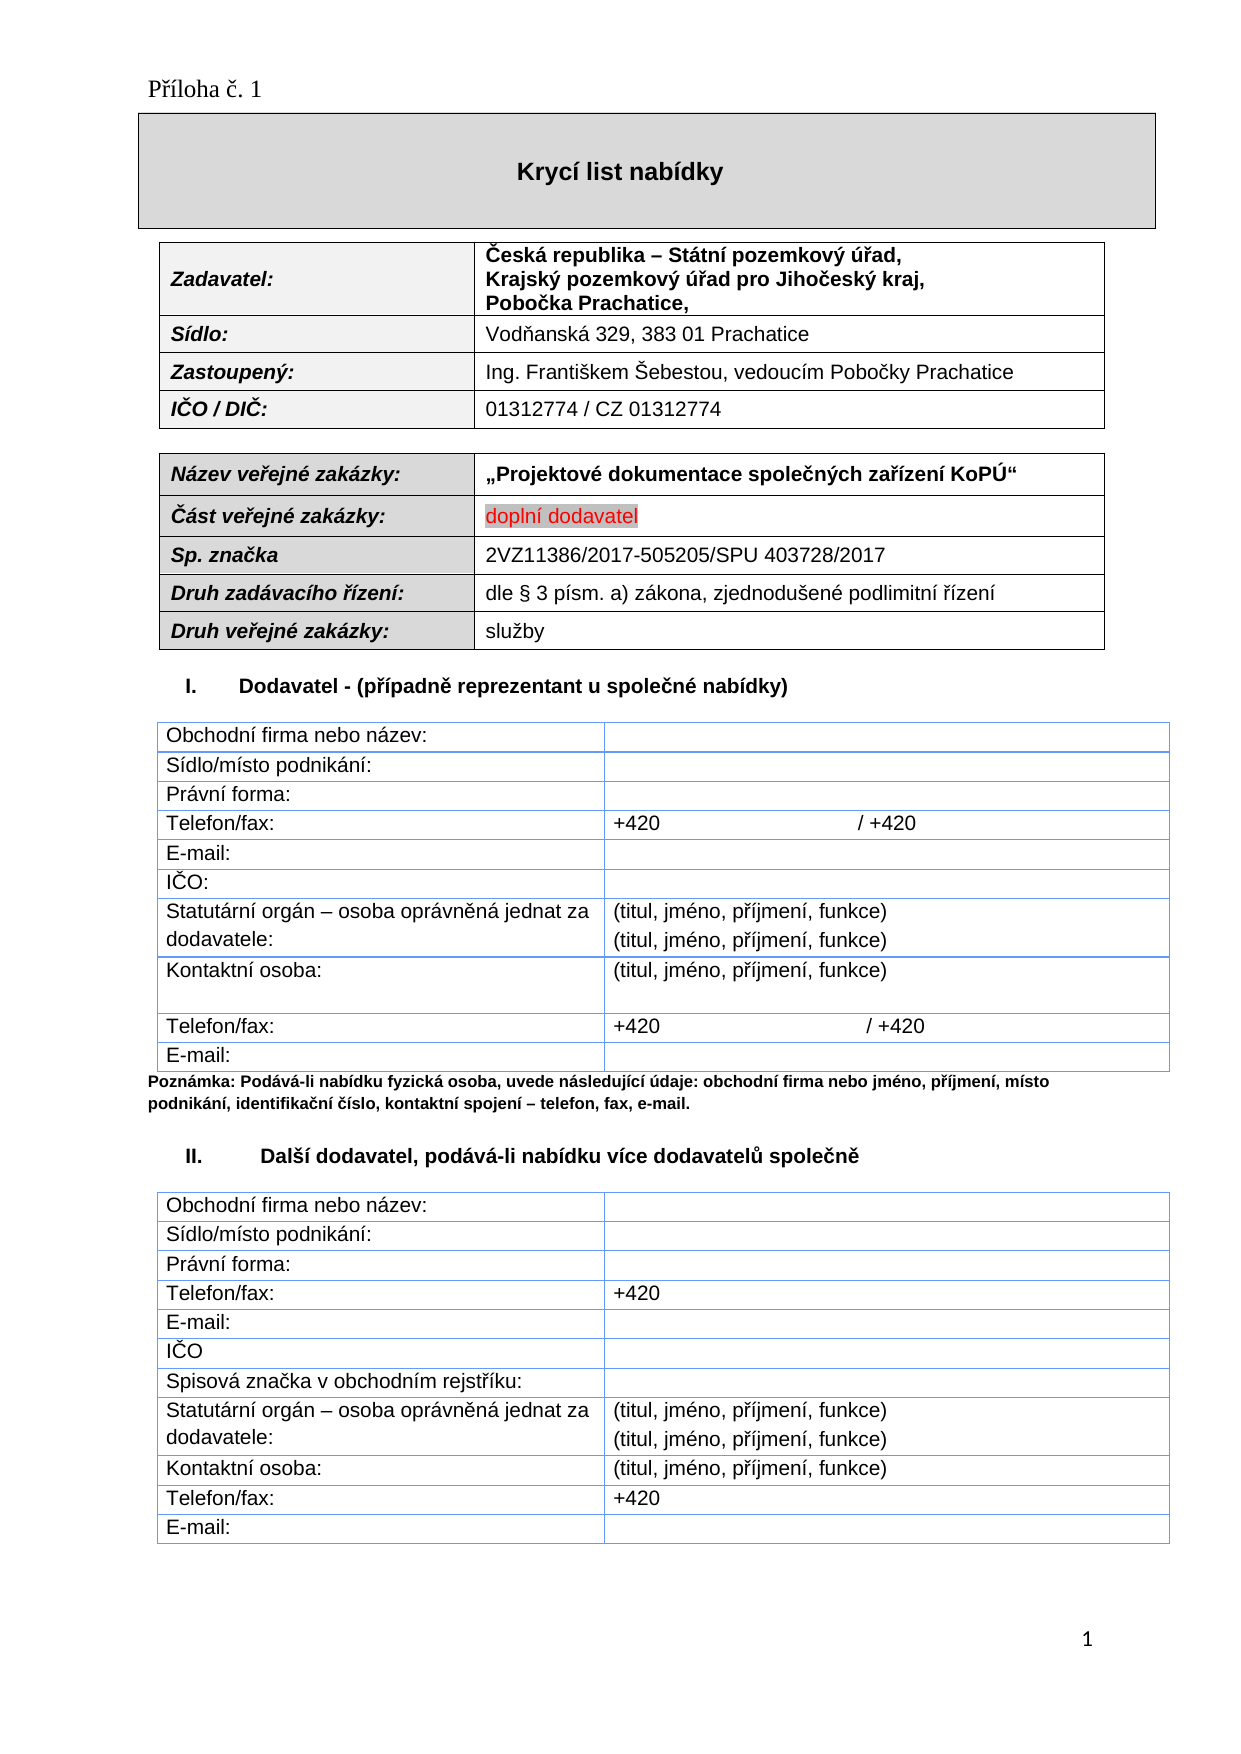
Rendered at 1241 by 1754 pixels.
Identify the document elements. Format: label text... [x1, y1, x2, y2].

text Krycí list nabídky [139, 154, 1155, 186]
table_cell [605, 1515, 1169, 1543]
table_cell (titul, jméno, příjmení, funkce) [605, 958, 1169, 1012]
table_cell [605, 1251, 1169, 1279]
table_cell [605, 1310, 1169, 1338]
table_header [605, 1193, 1169, 1221]
table_cell Právní forma: [158, 782, 604, 810]
table_cell Část veřejné zakázky: [160, 496, 474, 536]
table_cell (titul, jméno, příjmení, funkce) [605, 1456, 1169, 1484]
table_header Obchodní firma nebo název: [158, 723, 604, 751]
table_header Název veřejné zakázky: [160, 454, 474, 495]
table_cell E-mail: [158, 1515, 604, 1543]
table_cell E-mail: [158, 1043, 604, 1071]
table_header Česká republika – Státní pozemkový úřad, Krajský pozemkový úřad pro Jihočeský kraj, Pobočka Prachatice, [475, 243, 1104, 314]
table_cell [605, 870, 1169, 898]
table_cell E-mail: [158, 1310, 604, 1338]
table_header „Projektové dokumentace společných zařízení KoPÚ“ [475, 454, 1104, 495]
table_cell +420 / +420 [605, 1014, 1169, 1042]
table_header Zadavatel: [160, 243, 474, 314]
table_cell Vodňanská 329, 383 01 Prachatice [475, 316, 1104, 352]
table_cell 2VZ11386/2017-505205/SPU 403728/2017 [475, 537, 1104, 573]
table_cell Kontaktní osoba: [158, 958, 604, 1012]
table_cell (titul, jméno, příjmení, funkce) [605, 899, 1169, 927]
table_cell IČO [158, 1339, 604, 1367]
table_cell IČO: [158, 870, 604, 898]
table_cell Statutární orgán – osoba oprávněná jednat za dodavatele: [158, 899, 604, 956]
table_cell (titul, jméno, příjmení, funkce) [605, 927, 1169, 956]
table_cell Telefon/fax: [158, 811, 604, 839]
table_cell [605, 753, 1169, 781]
table_cell Sídlo/místo podnikání: [158, 1222, 604, 1250]
table_cell Právní forma: [158, 1251, 604, 1279]
text Poznámka: Podává-li nabídku fyzická osoba, uvede následující údaje: obchodní firma nebo jméno, příjmení, místo podnikání, identifikační číslo, kontaktní spojení – telefon, fax, e-mail. [148, 1072, 1093, 1113]
table_cell Sp. značka [160, 537, 474, 573]
table_cell [605, 1339, 1169, 1367]
list Dodavatel - (případně reprezentant u společné nabídky) [185, 674, 1093, 698]
table_cell Ing. Františkem Šebestou, vedoucím Pobočky Prachatice [475, 353, 1104, 390]
table_cell +420 [605, 1486, 1169, 1514]
table_cell 01312774 / CZ 01312774 [475, 391, 1104, 428]
table_header Obchodní firma nebo název: [158, 1193, 604, 1221]
table_cell Kontaktní osoba: [158, 1456, 604, 1484]
table_cell služby [475, 612, 1104, 649]
table_cell [605, 1369, 1169, 1397]
table_cell doplní dodavatel [475, 496, 1104, 536]
table_cell Statutární orgán – osoba oprávněná jednat za dodavatele: [158, 1398, 604, 1455]
table_cell Telefon/fax: [158, 1486, 604, 1514]
table_cell Druh veřejné zakázky: [160, 612, 474, 649]
table_cell [605, 782, 1169, 810]
table_cell (titul, jméno, příjmení, funkce) [605, 1398, 1169, 1426]
table_header [605, 723, 1169, 751]
table_cell IČO / DIČ: [160, 391, 474, 428]
table_cell E-mail: [158, 840, 604, 868]
table_cell [605, 1043, 1169, 1071]
list Další dodavatel, podává-li nabídku více dodavatelů společně [185, 1143, 1093, 1167]
table_cell Sídlo/místo podnikání: [158, 753, 604, 781]
table_cell dle § 3 písm. a) zákona, zjednodušené podlimitní řízení [475, 575, 1104, 611]
table_cell [605, 1222, 1169, 1250]
table_cell +420 / +420 [605, 811, 1169, 839]
table_cell [605, 840, 1169, 868]
table_cell Druh zadávacího řízení: [160, 575, 474, 611]
table_cell Zastoupený: [160, 353, 474, 390]
table_cell +420 [605, 1281, 1169, 1309]
table_cell Telefon/fax: [158, 1281, 604, 1309]
table_cell (titul, jméno, příjmení, funkce) [605, 1426, 1169, 1455]
table_cell Sídlo: [160, 316, 474, 352]
table_cell Spisová značka v obchodním rejstříku: [158, 1369, 604, 1397]
table_cell Telefon/fax: [158, 1014, 604, 1042]
